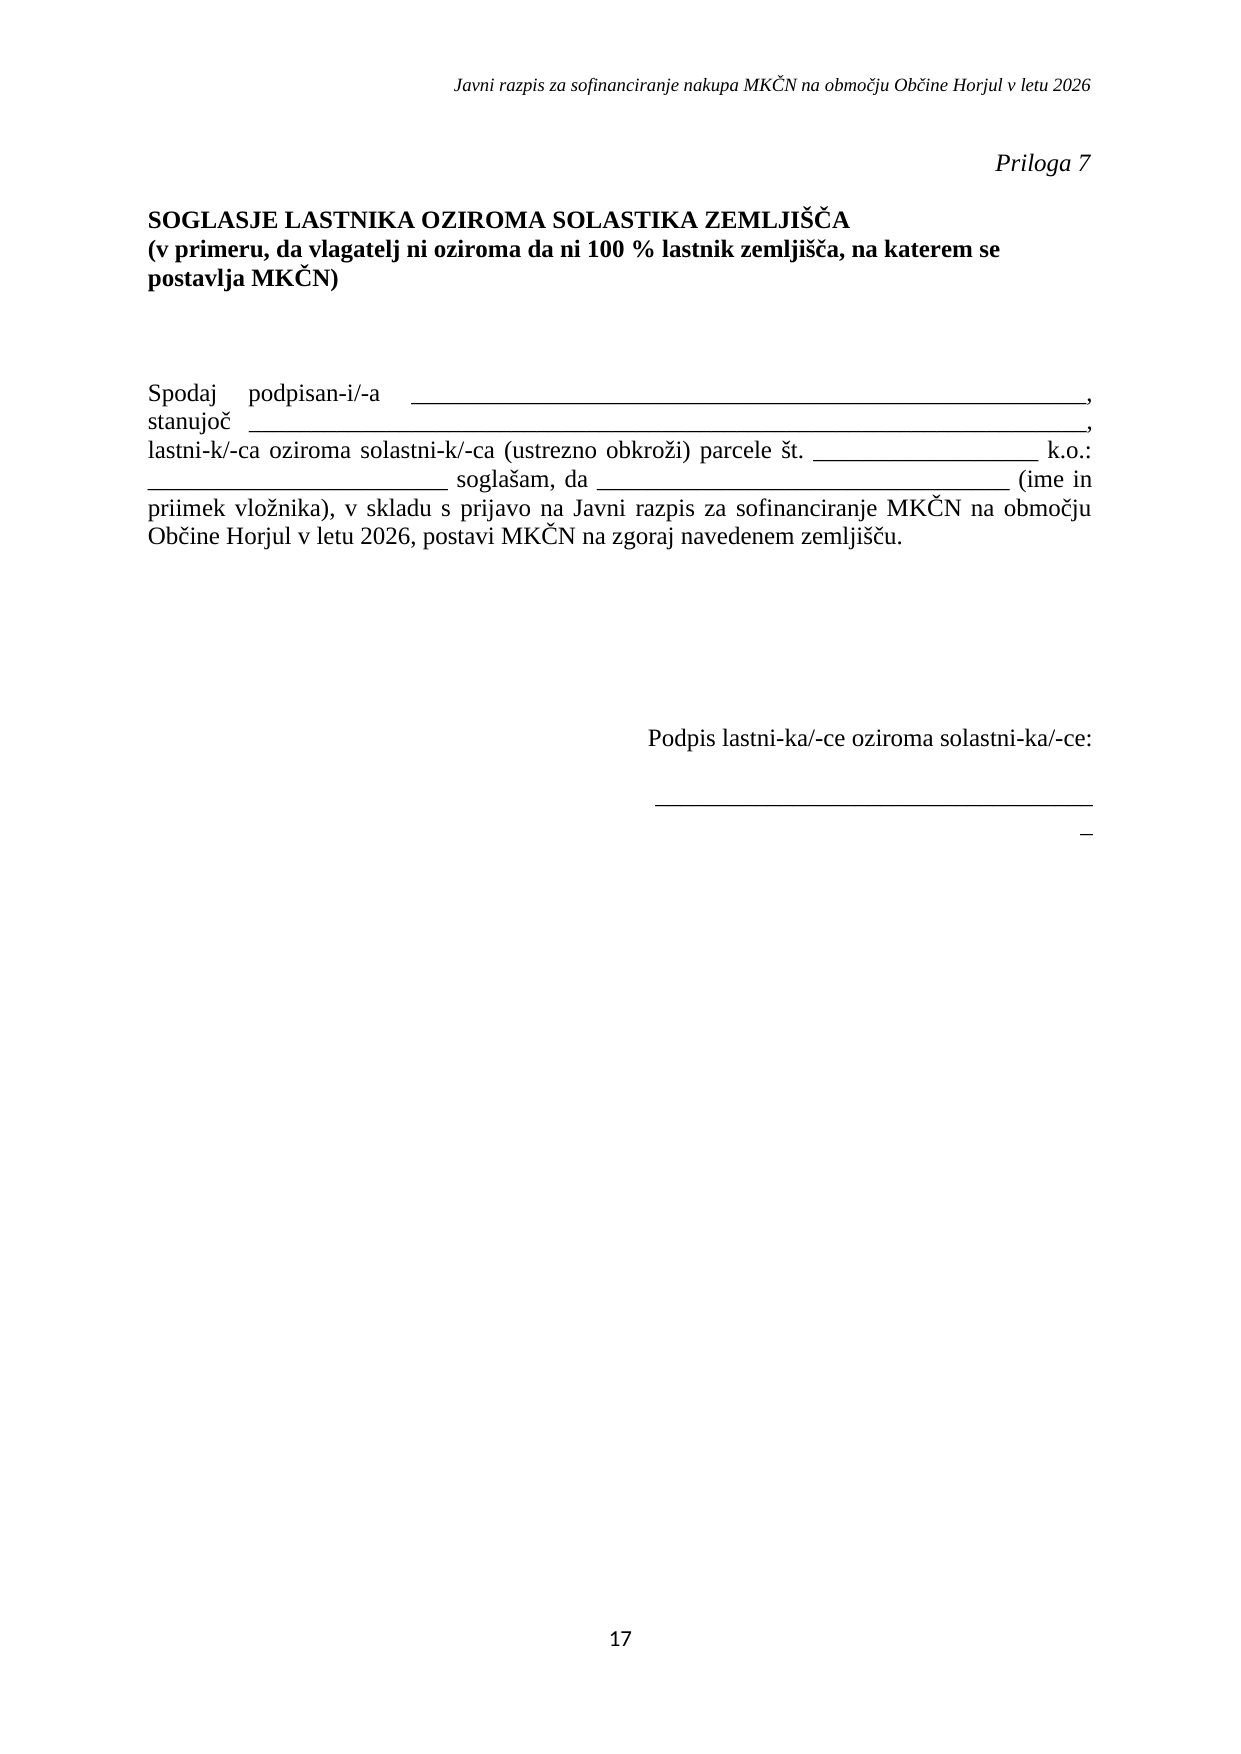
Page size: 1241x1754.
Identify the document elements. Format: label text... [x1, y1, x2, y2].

text Spodaj podpisan-i/-a ______________________________________________________, stanujoč ___________________________________________________________________, lastni-k/-ca oziroma solastni-k/-ca (ustrezno obkroži) parcele št. __________________ k.o.: ________________________ soglašam, da _________________________________ (ime in priimek vložnika), v skladu s prijavo na Javni razpis za sofinanciranje MKČN na območju Občine Horjul v letu 2026, postavi MKČN na zgoraj navedenem zemljišču. [148, 378, 1093, 550]
text (v primeru, da vlagatelj ni oziroma da ni 100 % lastnik zemljišča, na katerem se postavlja MKČN) [148, 234, 1093, 291]
text Podpis lastni-ka/-ce oziroma solastni-ka/-ce: [516, 723, 1093, 751]
text SOGLASJE LASTNIKA OZIROMA SOLASTIKA ZEMLJIŠČA [148, 205, 1093, 234]
text Priloga 7 [148, 148, 1093, 176]
text ____________________________________ [516, 780, 1093, 838]
